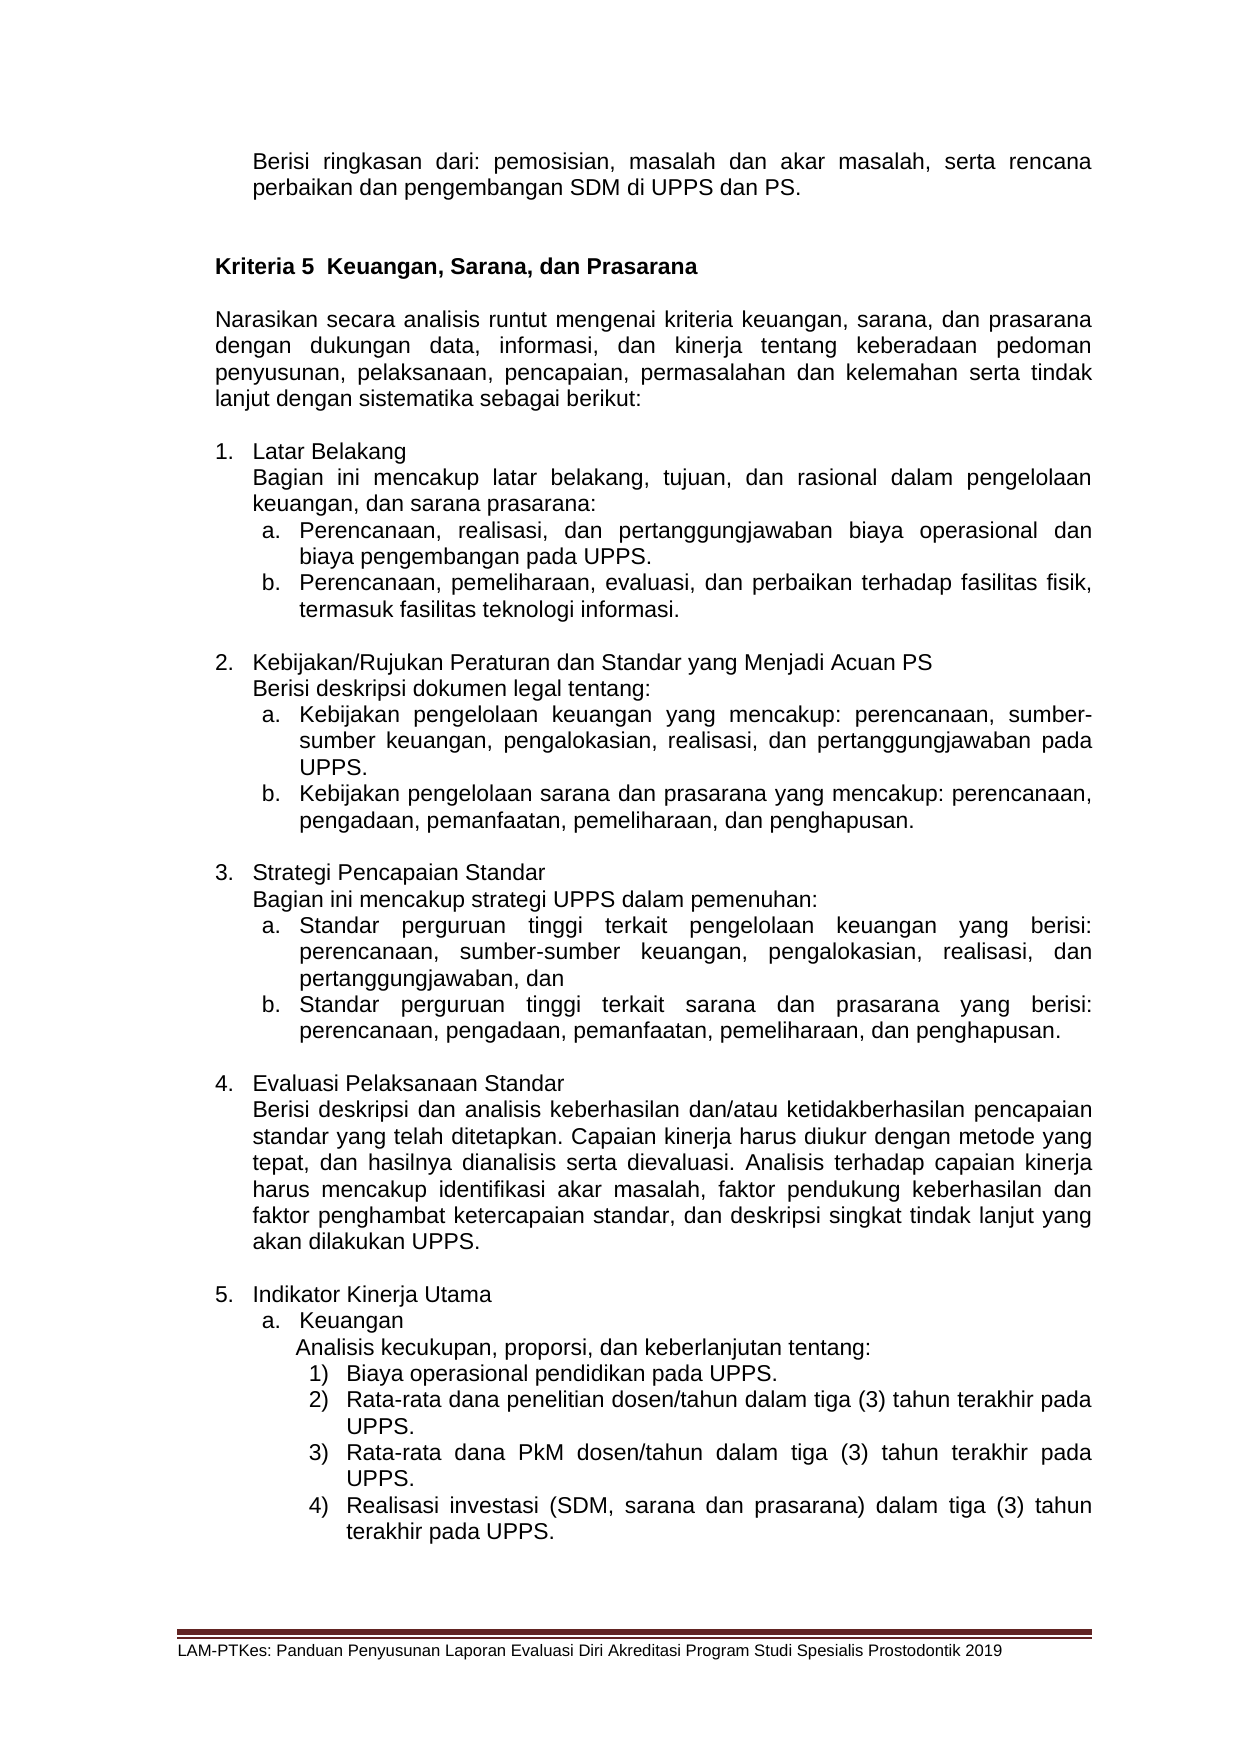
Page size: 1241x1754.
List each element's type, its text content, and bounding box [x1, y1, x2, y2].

list Perencanaan, pemeliharaan, evaluasi, dan perbaikan terhadap fasilitas fisik, termasuk fasilitas teknologi informasi. [262, 569, 1092, 622]
text Berisi deskripsi dokumen legal tentang: [252, 675, 1092, 701]
text Analisis kecukupan, proporsi, dan keberlanjutan tentang: [295, 1334, 1092, 1360]
list Rata-rata dana PkM dosen/tahun dalam tiga (3) tahun terakhir pada UPPS. [308, 1439, 1092, 1492]
list Standar perguruan tinggi terkait sarana dan prasarana yang berisi: perencanaan, pengadaan, pemanfaatan, pemeliharaan, dan penghapusan. [262, 991, 1092, 1044]
list Kebijakan pengelolaan keuangan yang mencakup: perencanaan, sumber-sumber keuangan, pengalokasian, realisasi, dan pertanggungjawaban pada UPPS. [262, 701, 1092, 780]
list Evaluasi Pelaksanaan Standar [215, 1070, 1092, 1096]
list Latar Belakang [215, 438, 1092, 464]
list Strategi Pencapaian Standar [215, 859, 1092, 886]
list Standar perguruan tinggi terkait pengelolaan keuangan yang berisi: perencanaan, sumber-sumber keuangan, pengalokasian, realisasi, dan pertanggungjawaban, dan [262, 912, 1092, 991]
list Keuangan [262, 1307, 1092, 1334]
list Perencanaan, realisasi, dan pertanggungjawaban biaya operasional dan biaya pengembangan pada UPPS. [262, 517, 1092, 569]
subtitle Kriteria 5 Keuangan, Sarana, dan Prasarana [215, 253, 1092, 279]
list Rata-rata dana penelitian dosen/tahun dalam tiga (3) tahun terakhir pada UPPS. [308, 1386, 1092, 1439]
text Berisi ringkasan dari: pemosisian, masalah dan akar masalah, serta rencana perbaikan dan pengembangan SDM di UPPS dan PS. [252, 148, 1092, 200]
text Narasikan secara analisis runtut mengenai kriteria keuangan, sarana, dan prasarana dengan dukungan data, informasi, dan kinerja tentang keberadaan pedoman penyusunan, pelaksanaan, pencapaian, permasalahan dan kelemahan serta tindak lanjut dengan sistematika sebagai berikut: [215, 306, 1092, 411]
text Berisi deskripsi dan analisis keberhasilan dan/atau ketidakberhasilan pencapaian standar yang telah ditetapkan. Capaian kinerja harus diukur dengan metode yang tepat, dan hasilnya dianalisis serta dievaluasi. Analisis terhadap capaian kinerja harus mencakup identifikasi akar masalah, faktor pendukung keberhasilan dan faktor penghambat ketercapaian standar, dan deskripsi singkat tindak lanjut yang akan dilakukan UPPS. [252, 1096, 1092, 1254]
text Bagian ini mencakup strategi UPPS dalam pemenuhan: [252, 886, 1092, 912]
list Kebijakan pengelolaan sarana dan prasarana yang mencakup: perencanaan, pengadaan, pemanfaatan, pemeliharaan, dan penghapusan. [262, 780, 1092, 833]
text Bagian ini mencakup latar belakang, tujuan, dan rasional dalam pengelolaan keuangan, dan sarana prasarana: [252, 464, 1092, 517]
list Indikator Kinerja Utama [215, 1281, 1092, 1307]
list Kebijakan/Rujukan Peraturan dan Standar yang Menjadi Acuan PS [215, 648, 1092, 675]
list Biaya operasional pendidikan pada UPPS. [308, 1360, 1092, 1386]
list Realisasi investasi (SDM, sarana dan prasarana) dalam tiga (3) tahun terakhir pada UPPS. [308, 1492, 1092, 1544]
